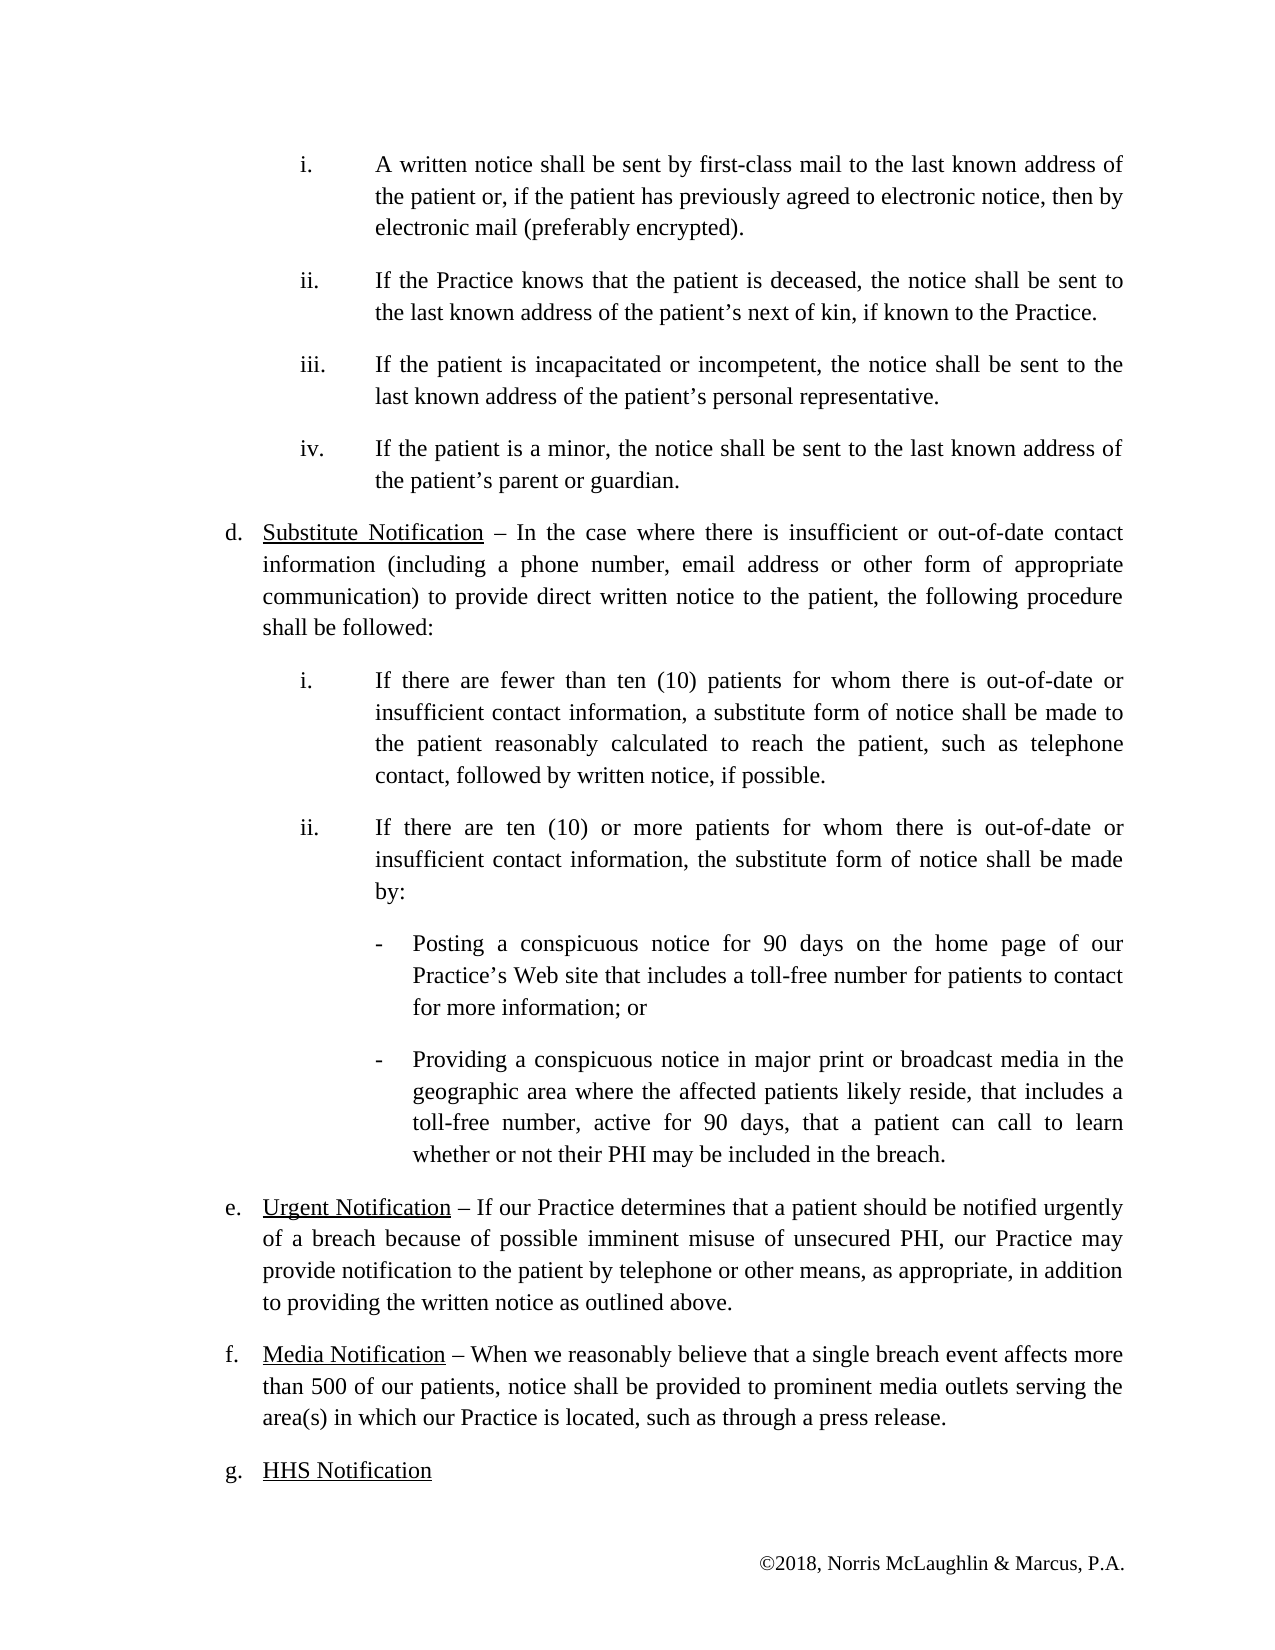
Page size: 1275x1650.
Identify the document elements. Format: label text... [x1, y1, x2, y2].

list Providing a conspicuous notice in major print or broadcast media in the geographic area where the affected patients likely reside, that includes a toll-free number, active for 90 days, that a patient can call to learn whether or not their PHI may be included in the breach. [375, 1045, 1125, 1168]
list Posting a conspicuous notice for 90 days on the home page of our Practice’s Web site that includes a toll-free number for patients to contact for more information; or [375, 929, 1125, 1020]
list If the patient is a minor, the notice shall be sent to the last known address of the patient’s parent or guardian. [300, 434, 1125, 493]
list Media Notification – When we reasonably believe that a single breach event affects more than 500 of our patients, notice shall be provided to prominent media outlets serving the area(s) in which our Practice is located, such as through a press release. [225, 1340, 1125, 1431]
list If there are ten (10) or more patients for whom there is out-of-date or insufficient contact information, the substitute form of notice shall be made by: [300, 813, 1125, 904]
list Substitute Notification – In the case where there is insufficient or out-of-date contact information (including a phone number, email address or other form of appropriate communication) to provide direct written notice to the patient, the following procedure shall be followed: [225, 518, 1125, 641]
list If the Practice knows that the patient is deceased, the notice shall be sent to the last known address of the patient’s next of kin, if known to the Practice. [300, 266, 1125, 325]
list If there are fewer than ten (10) patients for whom there is out-of-date or insufficient contact information, a substitute form of notice shall be made to the patient reasonably calculated to reach the patient, such as telephone contact, followed by written notice, if possible. [300, 666, 1125, 788]
list HHS Notification [225, 1456, 1125, 1483]
list If the patient is incapacitated or incompetent, the notice shall be sent to the last known address of the patient’s personal representative. [300, 350, 1125, 409]
list A written notice shall be sent by first-class mail to the last known address of the patient or, if the patient has previously agreed to electronic notice, then by electronic mail (preferably encrypted). [300, 150, 1125, 241]
list Urgent Notification – If our Practice determines that a patient should be notified urgently of a breach because of possible imminent misuse of unsecured PHI, our Practice may provide notification to the patient by telephone or other means, as appropriate, in addition to providing the written notice as outlined above. [225, 1192, 1125, 1315]
